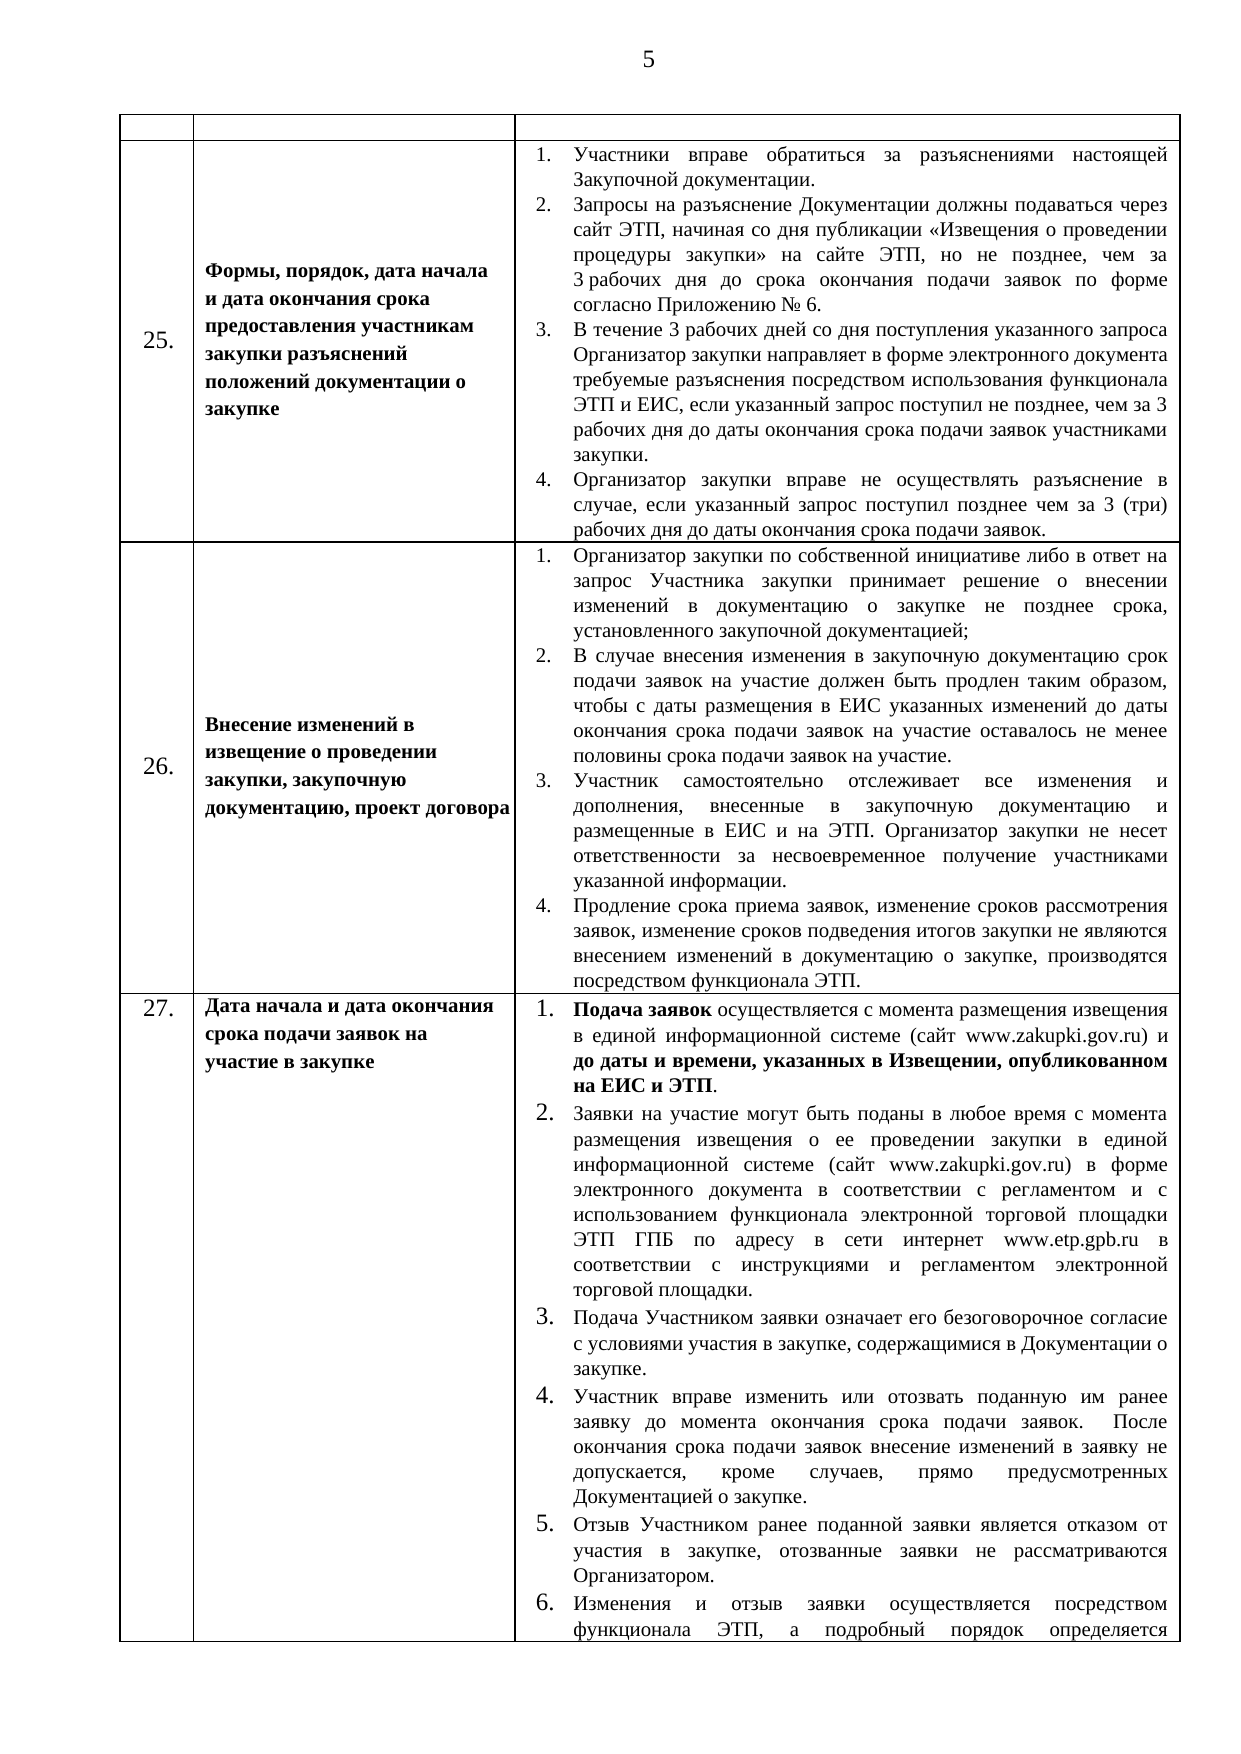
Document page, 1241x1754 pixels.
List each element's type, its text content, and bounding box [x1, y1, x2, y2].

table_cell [516, 115, 1179, 140]
table_cell [121, 115, 193, 140]
table_cell Формы, порядок, дата начала и дата окончания срока предоставления участникам закупки разъяснений положений документации о закупке [194, 141, 514, 541]
table_cell Внесение изменений в извещение о проведении закупки, закупочную документацию, проект договора [194, 543, 514, 992]
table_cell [194, 994, 514, 1641]
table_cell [194, 115, 514, 140]
table_cell [121, 141, 193, 541]
table_cell Участники вправе обратиться за разъяснениями настоящей Закупочной документации. Запросы на разъяснение Документации должны подаваться через сайт ЭТП, начиная со дня публикации «Извещения о проведении процедуры закупки» на сайте ЭТП, но не позднее, чем за 3 рабочих дня до срока окончания подачи заявок по форме согласно Приложению № 6. В течение 3 рабочих дней со дня поступления указанного запроса Организатор закупки направляет в форме электронного документа требуемые разъяснения посредством использования функционала ЭТП и ЕИС, если указанный запрос поступил не позднее, чем за 3 рабочих дня до даты окончания срока подачи заявок участниками закупки. Организатор закупки вправе не осуществлять разъяснение в случае, если указанный запрос поступил позднее чем за 3 (три) рабочих дня до даты окончания срока подачи заявок. [516, 141, 1179, 541]
table_cell Организатор закупки по собственной инициативе либо в ответ на запрос Участника закупки принимает решение о внесении изменений в документацию о закупке не позднее срока, установленного закупочной документацией; В случае внесения изменения в закупочную документацию срок подачи заявок на участие должен быть продлен таким образом, чтобы с даты размещения в ЕИС указанных изменений до даты окончания срока подачи заявок на участие оставалось не менее половины срока подачи заявок на участие. Участник самостоятельно отслеживает все изменения и дополнения, внесенные в закупочную документацию и размещенные в ЕИС и на ЭТП. Организатор закупки не несет ответственности за несвоевременное получение участниками указанной информации. Продление срока приема заявок, изменение сроков рассмотрения заявок, изменение сроков подведения итогов закупки не являются внесением изменений в документацию о закупке, производятся посредством функционала ЭТП. [516, 543, 1179, 992]
table_cell [121, 994, 193, 1641]
table_cell [121, 543, 193, 992]
